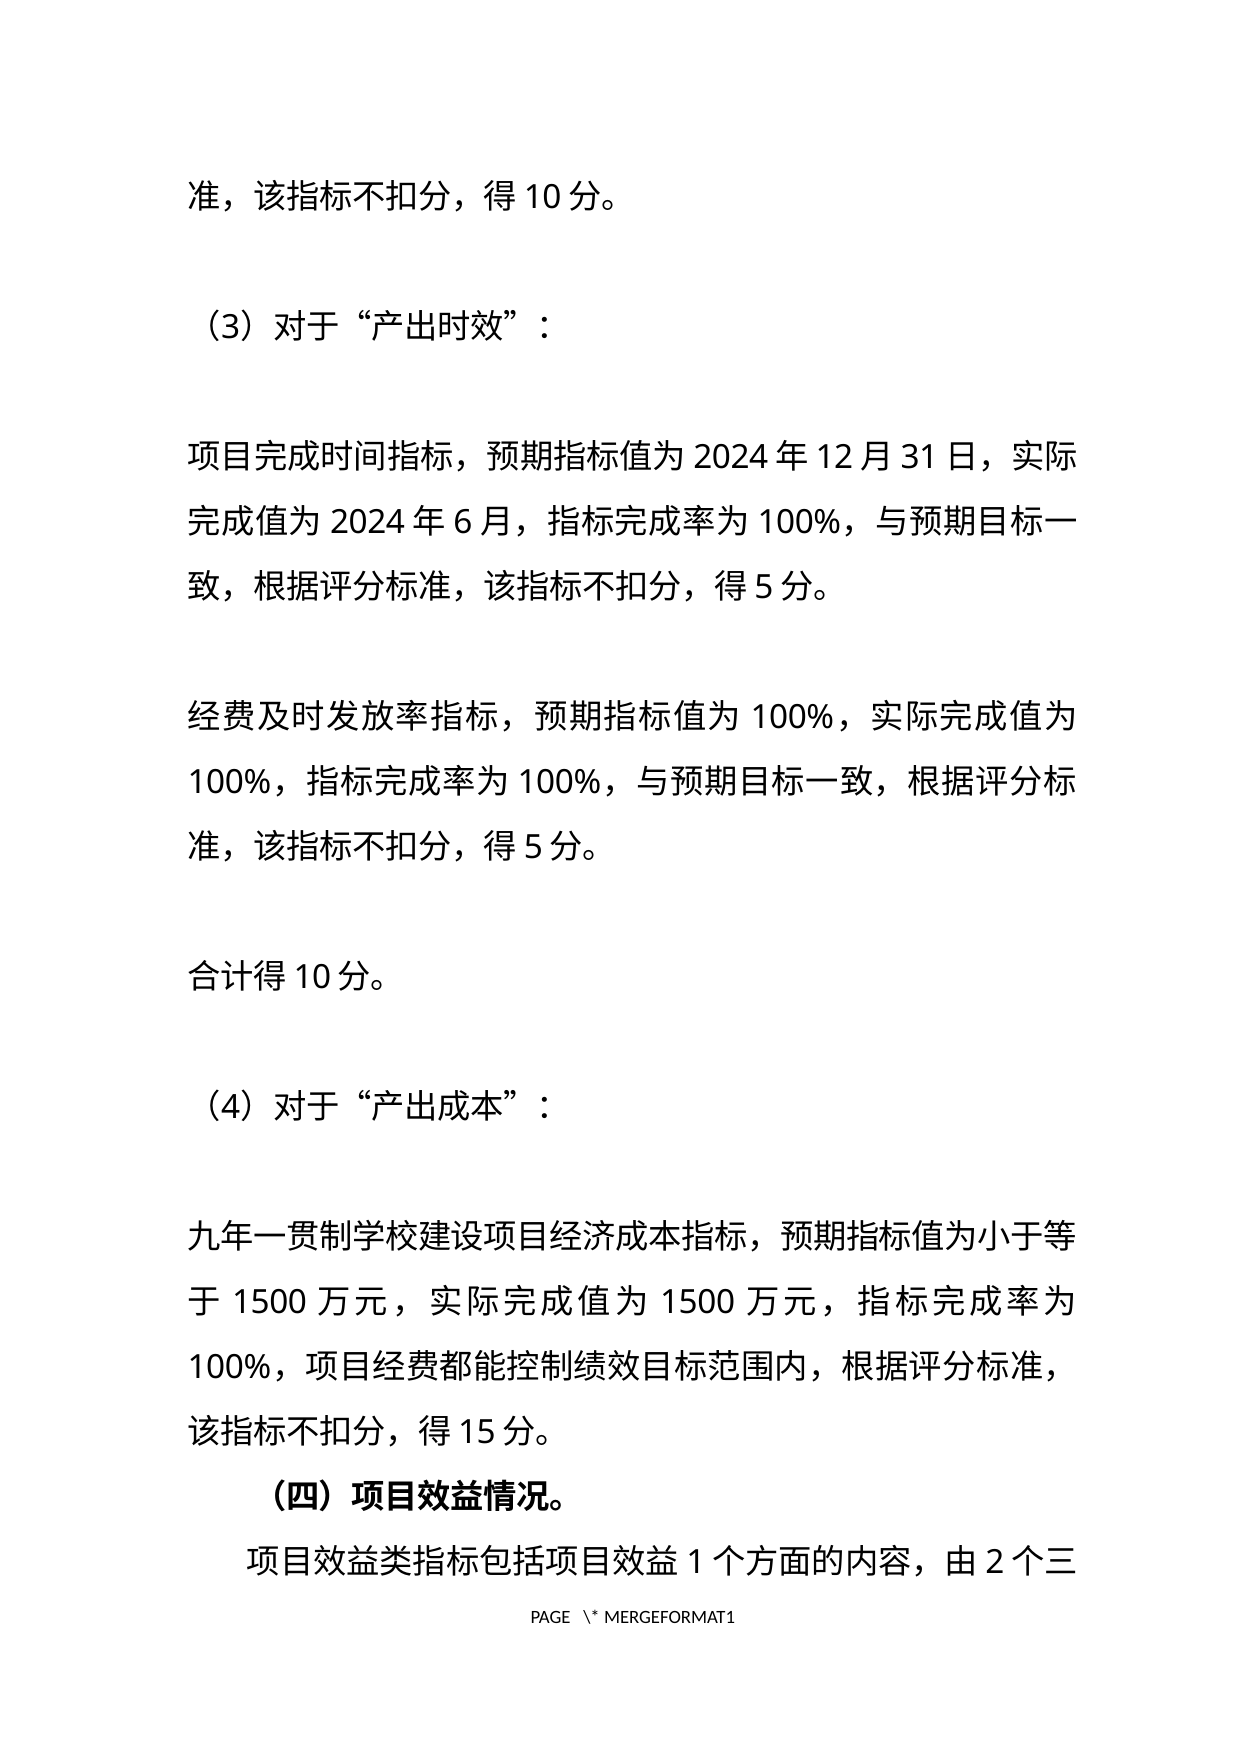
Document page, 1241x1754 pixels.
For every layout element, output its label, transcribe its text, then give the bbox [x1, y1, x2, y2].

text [187, 1527, 1078, 1592]
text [187, 162, 1078, 1462]
text （四）项目效益情况。 [187, 1462, 1078, 1527]
